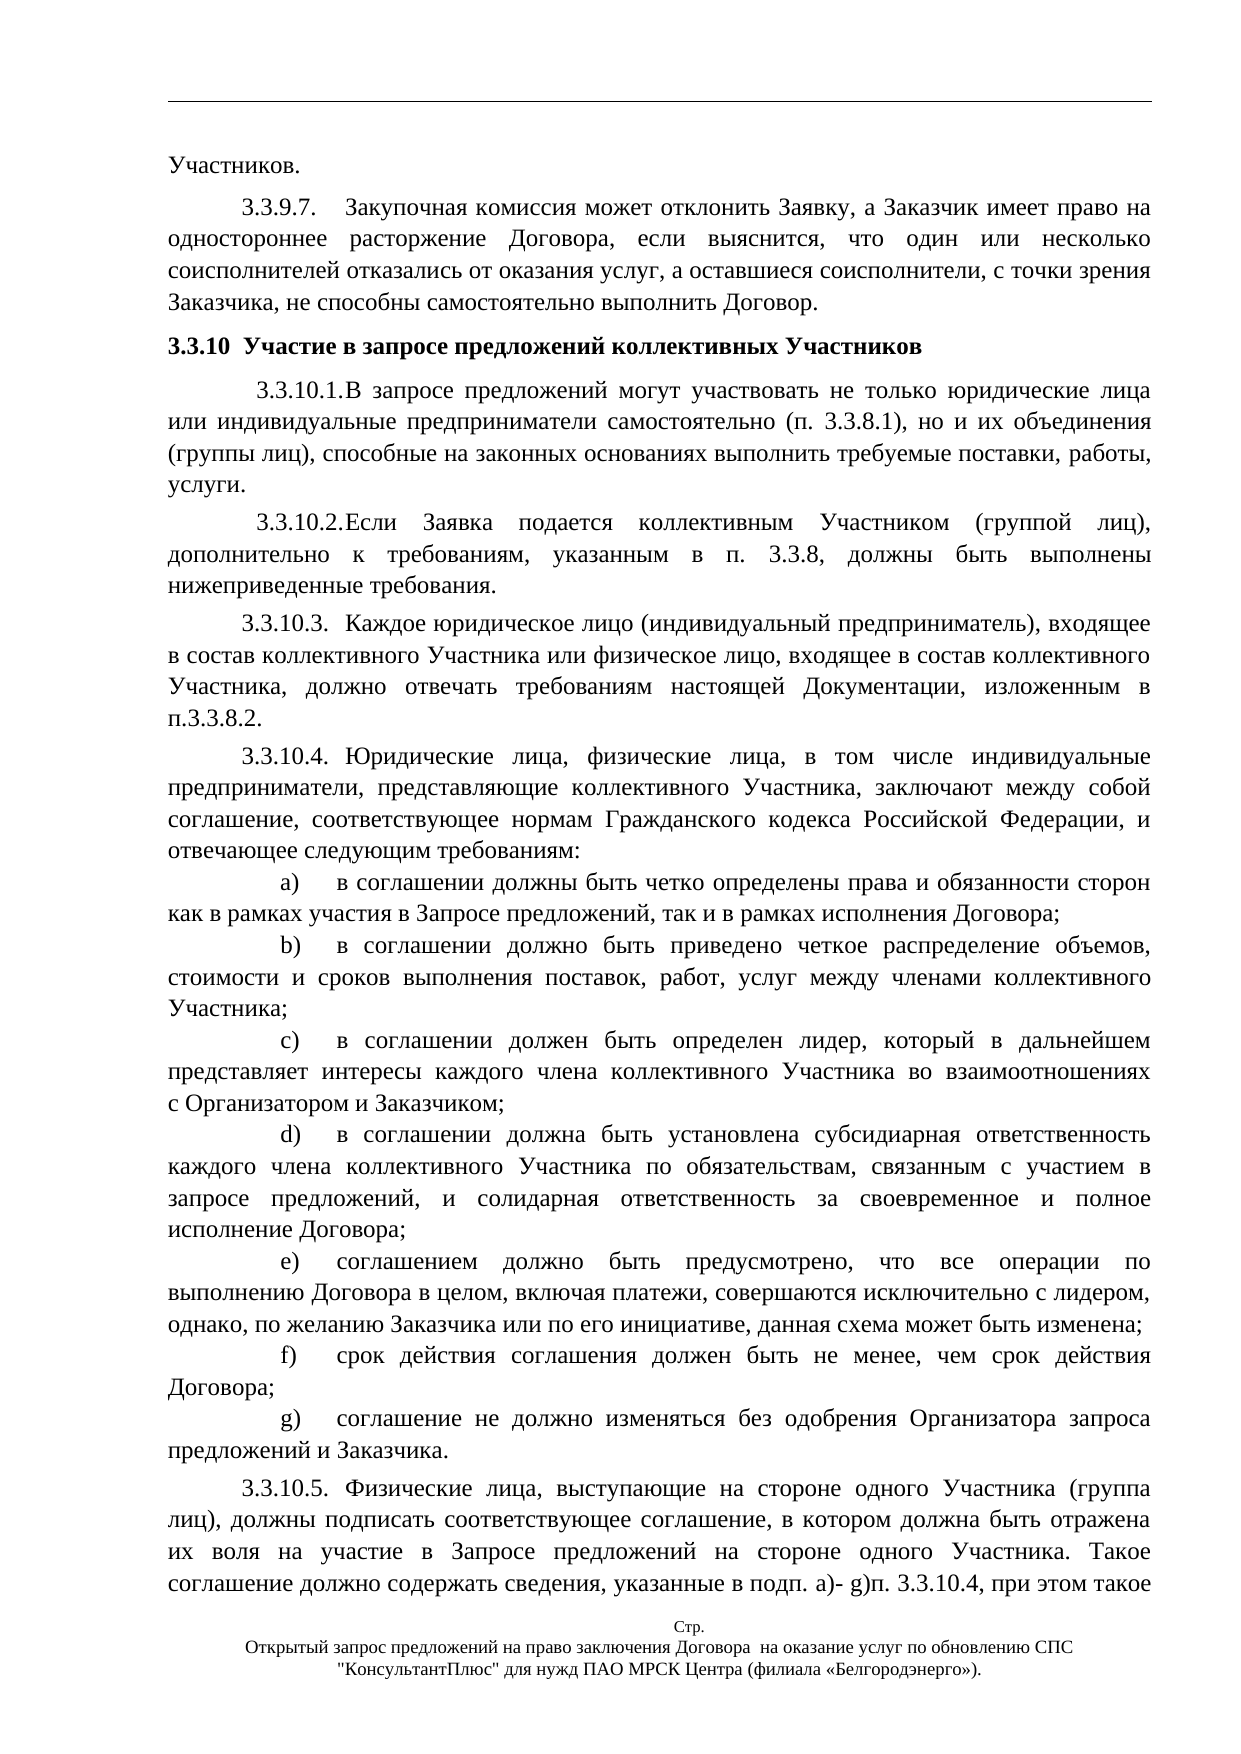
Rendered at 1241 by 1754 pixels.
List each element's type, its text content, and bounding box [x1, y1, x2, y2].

list Каждое юридическое лицо (индивидуальный предприниматель), входящее в состав коллективного Участника или физическое лицо, входящее в состав коллективного Участника, должно отвечать требованиям настоящей Документации, изложенным в п.3.3.8.2. [168, 608, 1152, 732]
list Закупочная комиссия может отклонить Заявку, а Заказчик имеет право на одностороннее расторжение Договора, если выяснится, что один или несколько соисполнителей отказались от оказания услуг, а оставшиеся соисполнители, с точки зрения Заказчика, не способны самостоятельно выполнить Договор. [168, 192, 1152, 315]
list в соглашении должна быть установлена субсидиарная ответственность каждого члена коллективного Участника по обязательствам, связанным с участием в запросе предложений, и солидарная ответственность за своевременное и полное исполнение Договора; [168, 1119, 1152, 1243]
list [168, 1473, 1152, 1596]
list Юридические лица, физические лица, в том числе индивидуальные предприниматели, представляющие коллективного Участника, заключают между собой соглашение, соответствующее нормам Гражданского кодекса Российской Федерации, и отвечающее следующим требованиям: [168, 741, 1152, 864]
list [168, 150, 1152, 179]
list соглашением должно быть предусмотрено, что все операции по выполнению Договора в целом, включая платежи, совершаются исключительно с лидером, однако, по желанию Заказчика или по его инициативе, данная схема может быть изменена; [168, 1246, 1152, 1338]
list в соглашении должны быть четко определены права и обязанности сторон как в рамках участия в Запросе предложений, так и в рамках исполнения Договора; [168, 867, 1152, 927]
list в соглашении должно быть приведено четкое распределение объемов, стоимости и сроков выполнения поставок, работ, услуг между членами коллективного Участника; [168, 930, 1152, 1022]
list срок действия соглашения должен быть не менее, чем срок действия Договора; [168, 1340, 1152, 1401]
list соглашение не должно изменяться без одобрения Организатора запроса предложений и Заказчика. [168, 1403, 1152, 1464]
list в соглашении должен быть определен лидер, который в дальнейшем представляет интересы каждого члена коллективного Участника во взаимоотношениях с Организатором и Заказчиком; [168, 1025, 1152, 1117]
subtitle Участие в запросе предложений коллективных Участников [168, 331, 1152, 359]
